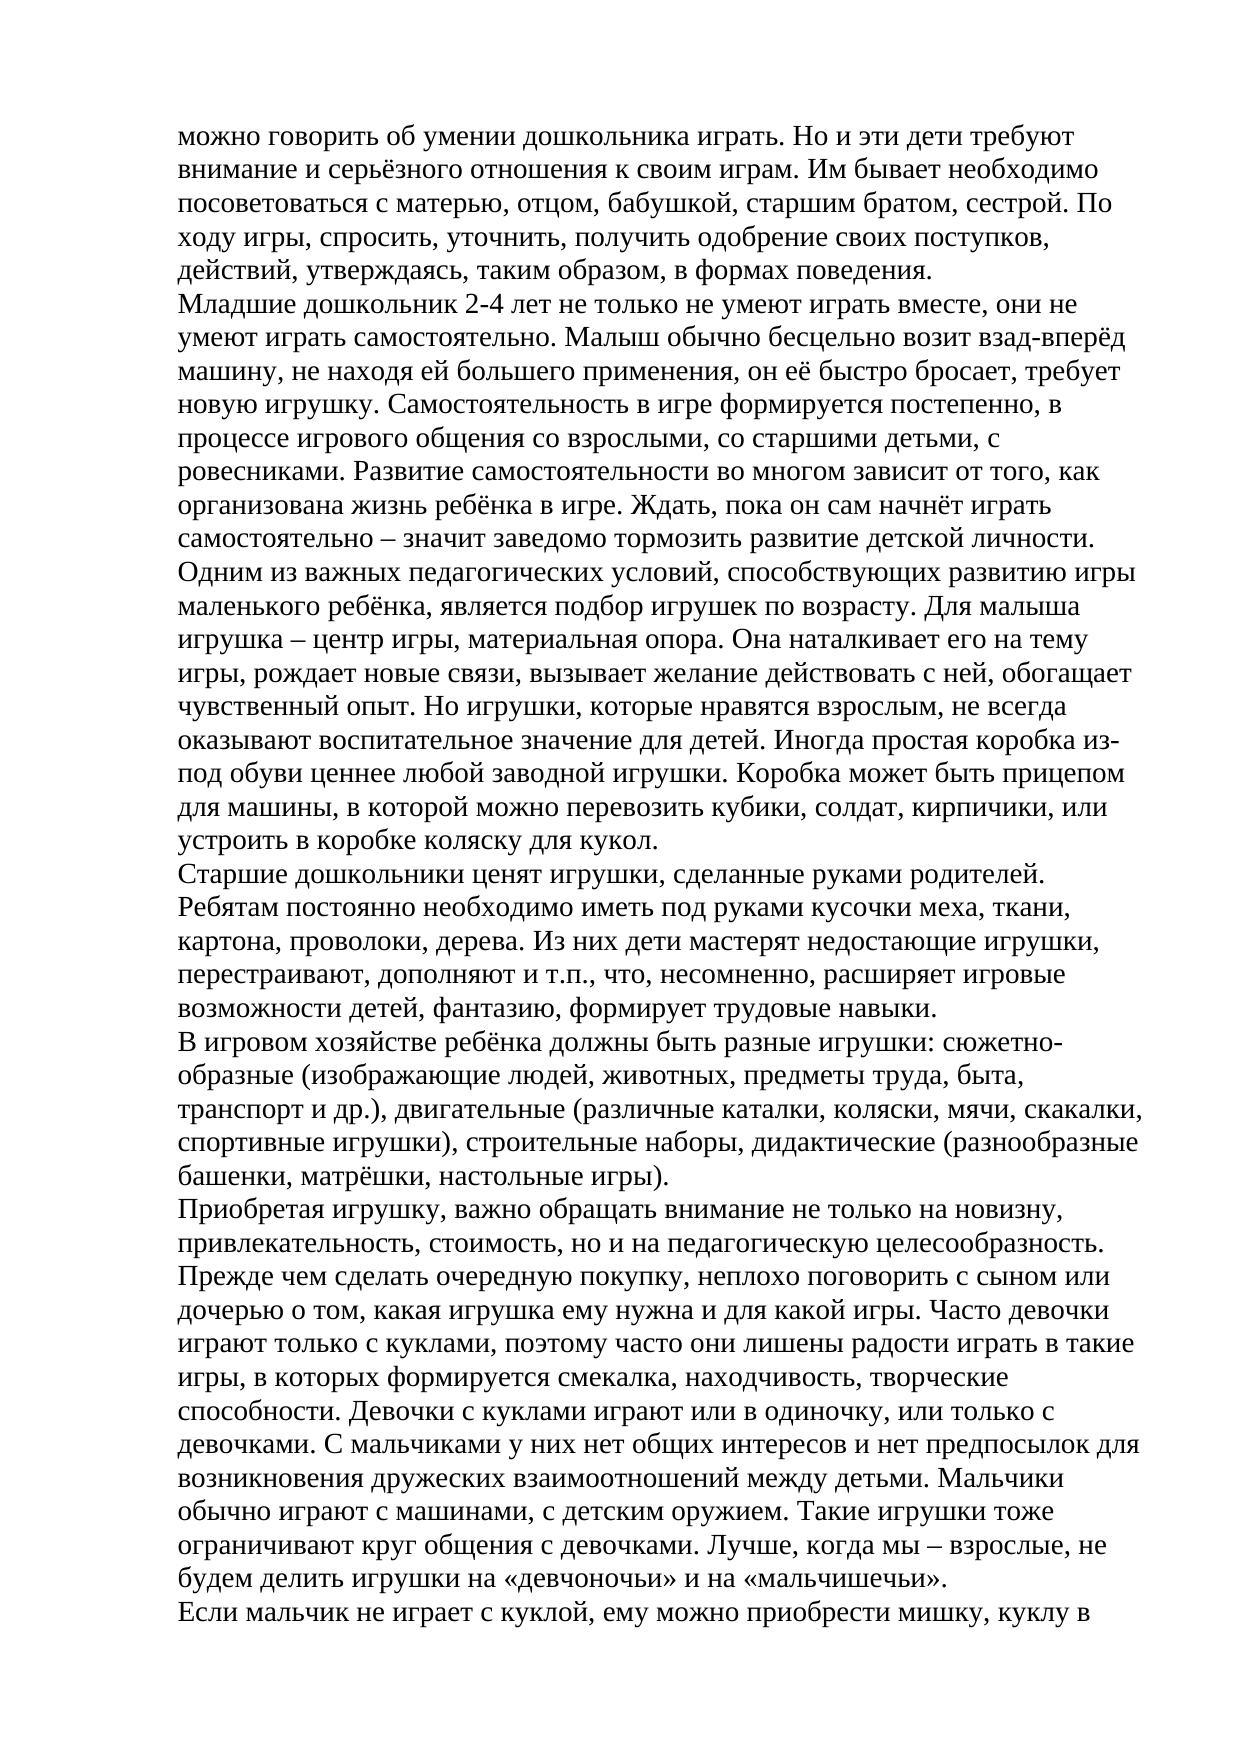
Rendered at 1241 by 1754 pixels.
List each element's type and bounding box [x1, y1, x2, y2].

text [177, 118, 1152, 1627]
